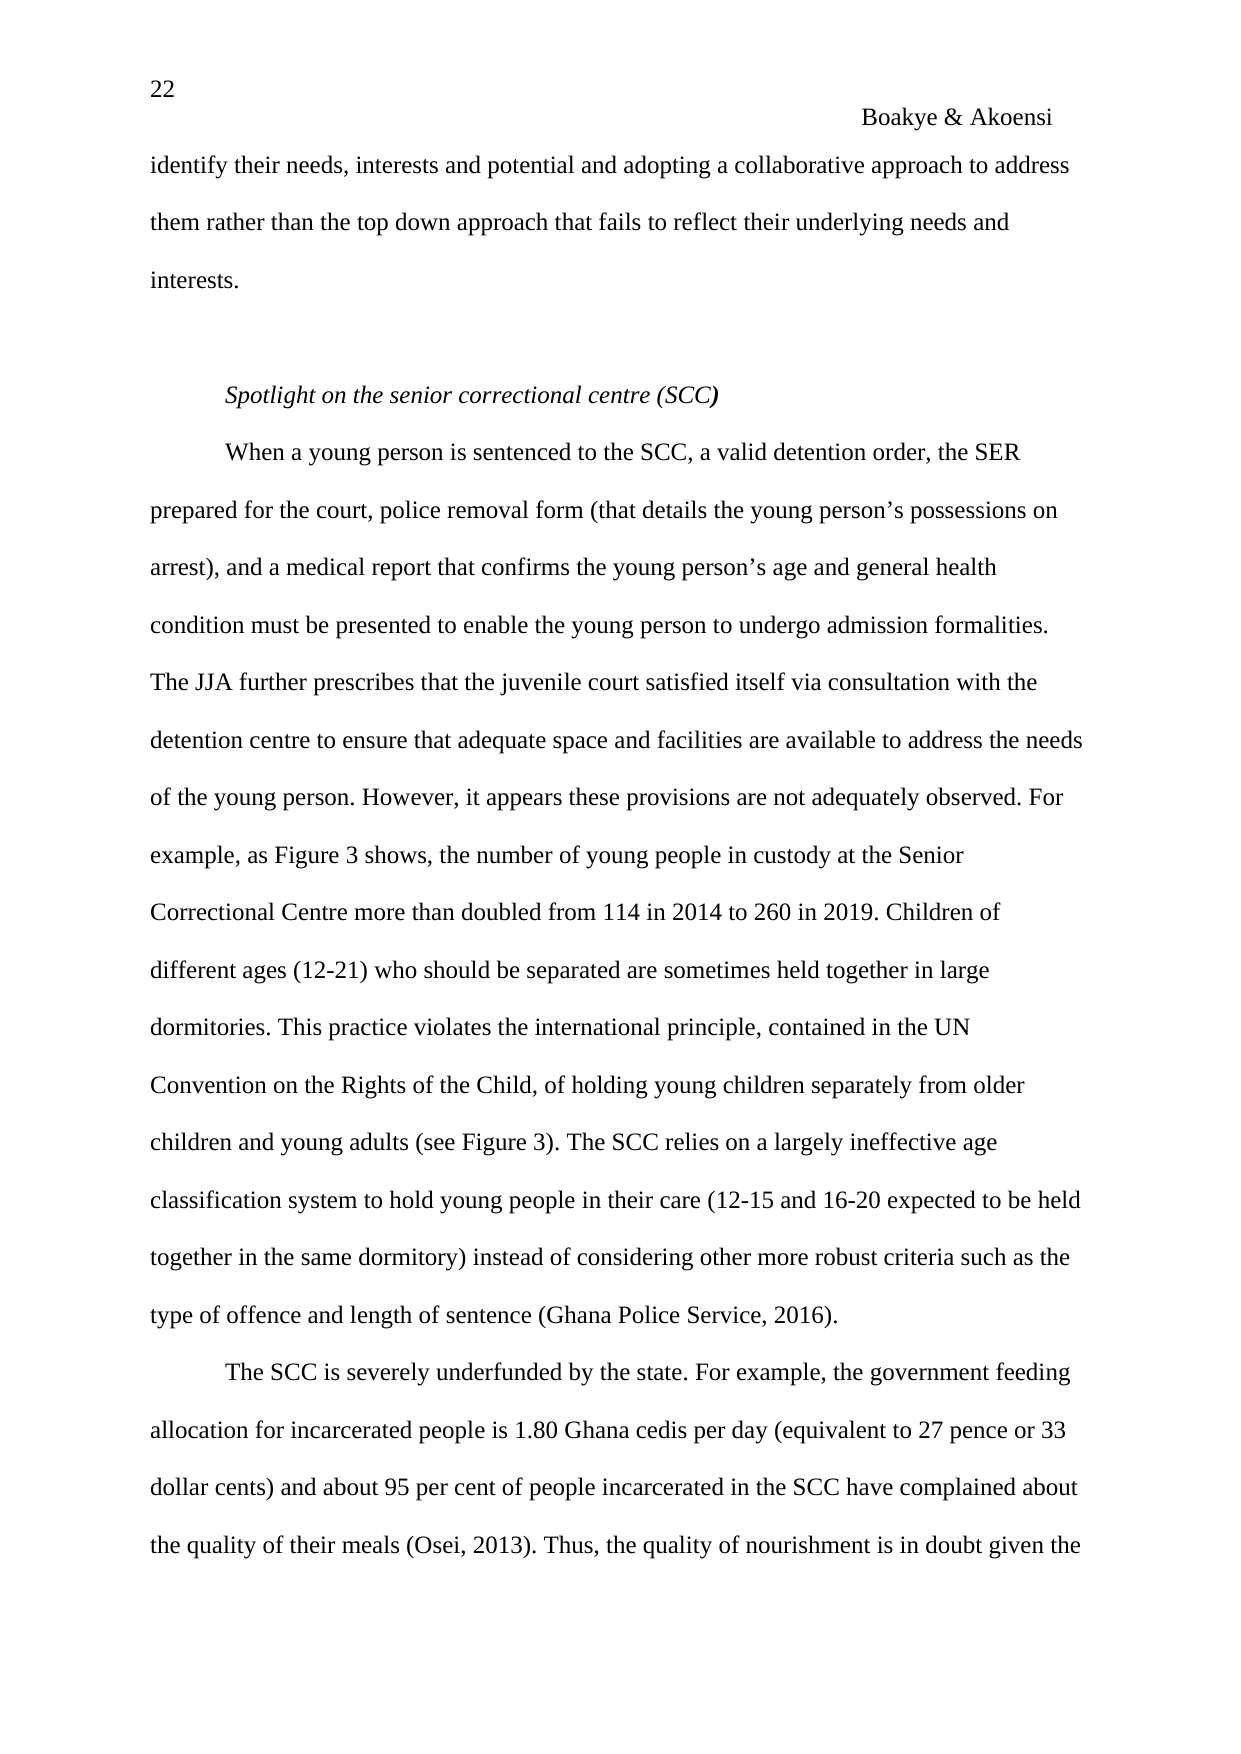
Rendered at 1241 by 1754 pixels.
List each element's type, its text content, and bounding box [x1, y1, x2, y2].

subtitle Spotlight on the senior correctional centre (SCC) [150, 380, 1090, 409]
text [150, 150, 1090, 294]
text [150, 1357, 1090, 1559]
text When a young person is sentenced to the SCC, a valid detention order, the SER prepared for the court, police removal form (that details the young person’s possessions on arrest), and a medical report that confirms the young person’s age and general health condition must be presented to enable the young person to undergo admission formalities. The JJA further prescribes that the juvenile court satisfied itself via consultation with the detention centre to ensure that adequate space and facilities are available to address the needs of the young person. However, it appears these provisions are not adequately observed. For example, as Figure 3 shows, the number of young people in custody at the Senior Correctional Centre more than doubled from 114 in 2014 to 260 in 2019. Children of different ages (12-21) who should be separated are sometimes held together in large dormitories. This practice violates the international principle, contained in the UN Convention on the Rights of the Child, of holding young children separately from older children and young adults (see Figure 3). The SCC relies on a largely ineffective age classification system to hold young people in their care (12-15 and 16-20 expected to be held together in the same dormitory) instead of considering other more robust criteria such as the type of offence and length of sentence (Ghana Police Service, 2016). [150, 437, 1090, 1329]
